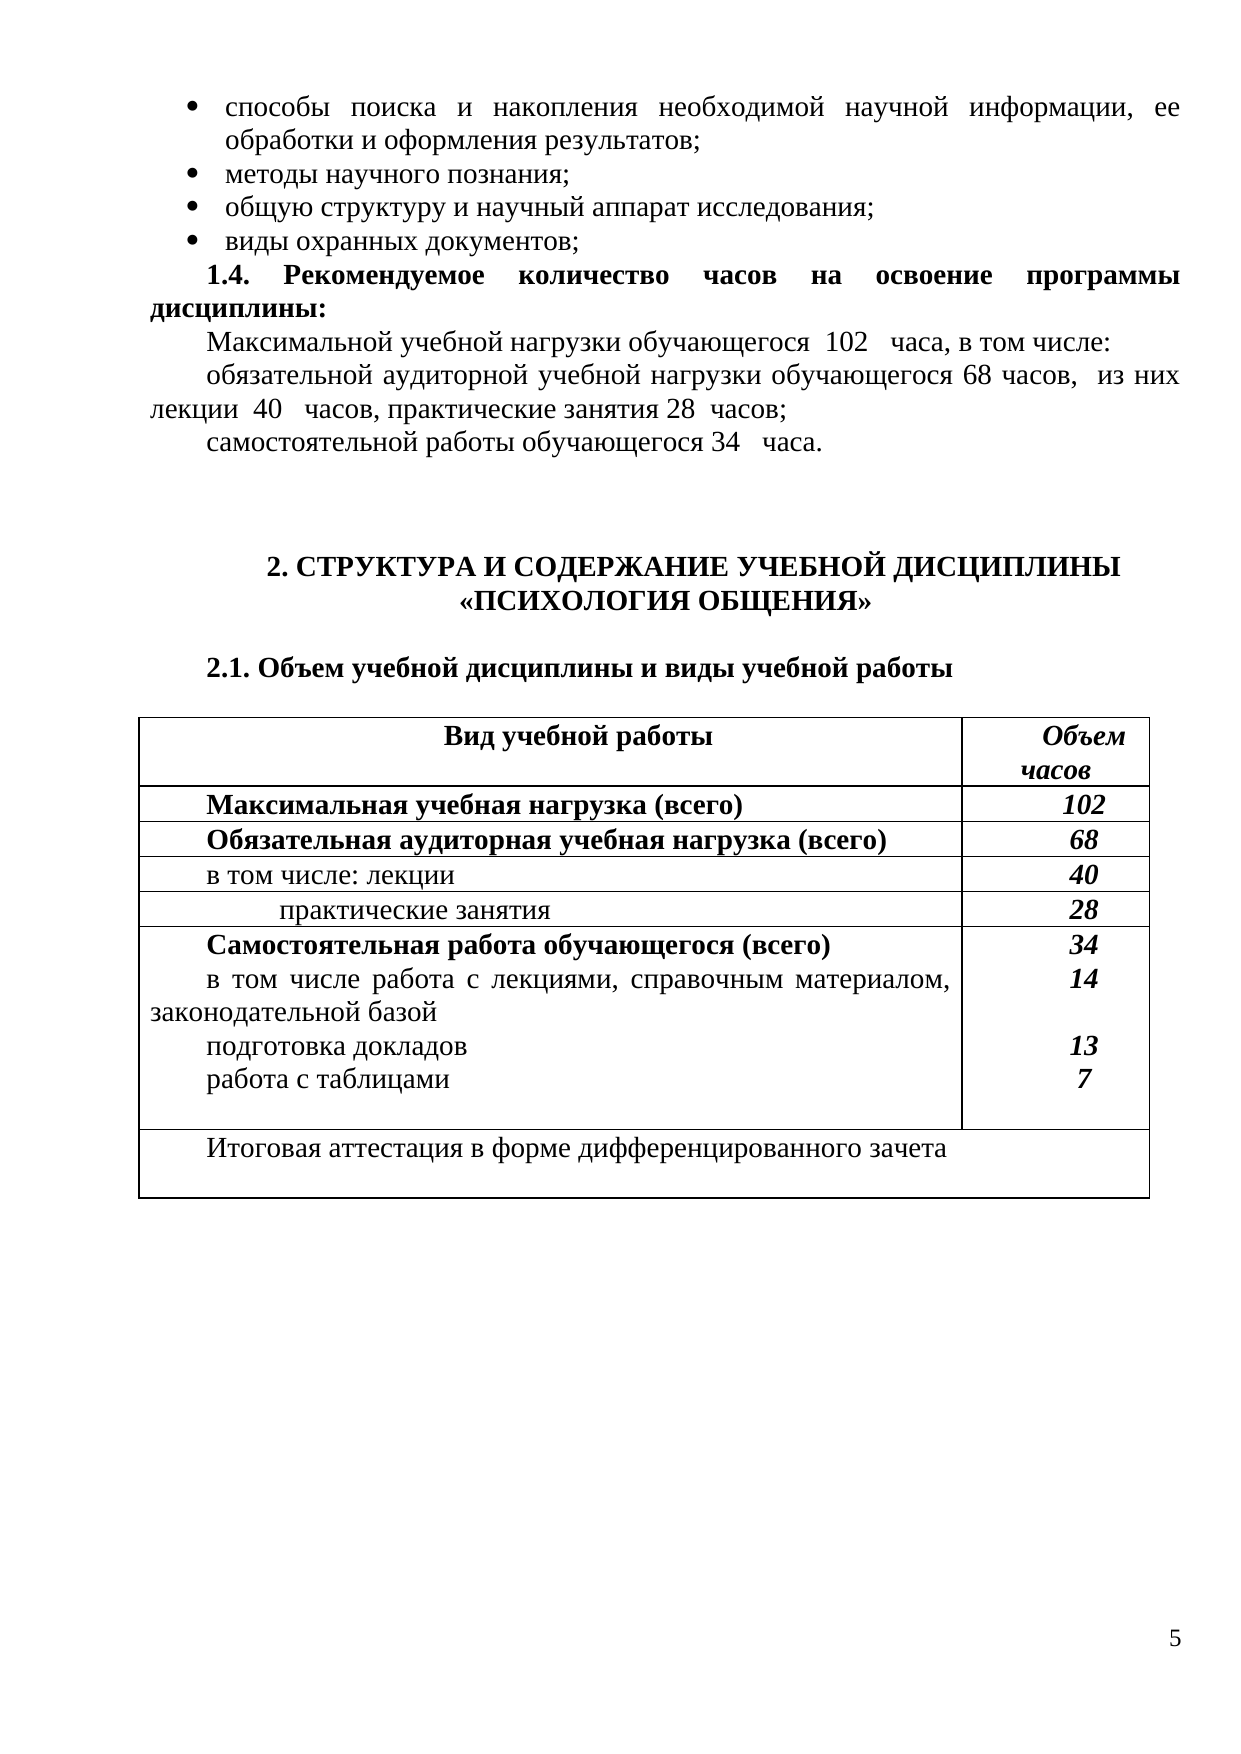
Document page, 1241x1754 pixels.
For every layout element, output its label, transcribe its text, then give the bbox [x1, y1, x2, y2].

table_cell Самостоятельная работа обучающегося (всего) в том числе работа с лекциями, справочным материалом, законодательной базой подготовка докладов работа с таблицами [140, 927, 961, 1129]
table_cell практические занятия [140, 892, 961, 926]
table_cell 28 [963, 892, 1149, 926]
table_cell Обязательная аудиторная учебная нагрузка (всего) [140, 822, 961, 856]
table_cell в том числе: лекции [140, 857, 961, 891]
text самостоятельной работы обучающегося 34 часа. [150, 424, 1181, 458]
text 2.1. Объем учебной дисциплины и виды учебной работы [150, 650, 1181, 683]
table_header Объем часов [963, 718, 1149, 785]
list общую структуру и научный аппарат исследования; [187, 189, 1181, 223]
list виды охранных документов; [187, 223, 1181, 257]
text обязательной аудиторной учебной нагрузки обучающегося 68 часов, из них лекции 40 часов, практические занятия 28 часов; [150, 357, 1181, 424]
table_cell 34 14 13 7 [963, 927, 1149, 1129]
text 1.4. Рекомендуемое количество часов на освоение программы дисциплины: [150, 257, 1181, 324]
table_cell Максимальная учебная нагрузка (всего) [140, 787, 961, 821]
table_cell Итоговая аттестация в форме дифференцированного зачета [140, 1130, 1149, 1197]
list способы поиска и накопления необходимой научной информации, ее обработки и оформления результатов; [187, 89, 1181, 156]
table_cell 102 [963, 787, 1149, 821]
text Максимальной учебной нагрузки обучающегося 102 часа, в том числе: [150, 324, 1181, 357]
table_header Вид учебной работы [140, 718, 961, 785]
text 2. СТРУКТУРА И СОДЕРЖАНИЕ УЧЕБНОЙ ДИСЦИПЛИНЫ «ПСИХОЛОГИЯ ОБЩЕНИЯ» [150, 549, 1181, 616]
table_cell 40 [963, 857, 1149, 891]
list методы научного познания; [187, 156, 1181, 189]
table_cell 68 [963, 822, 1149, 856]
